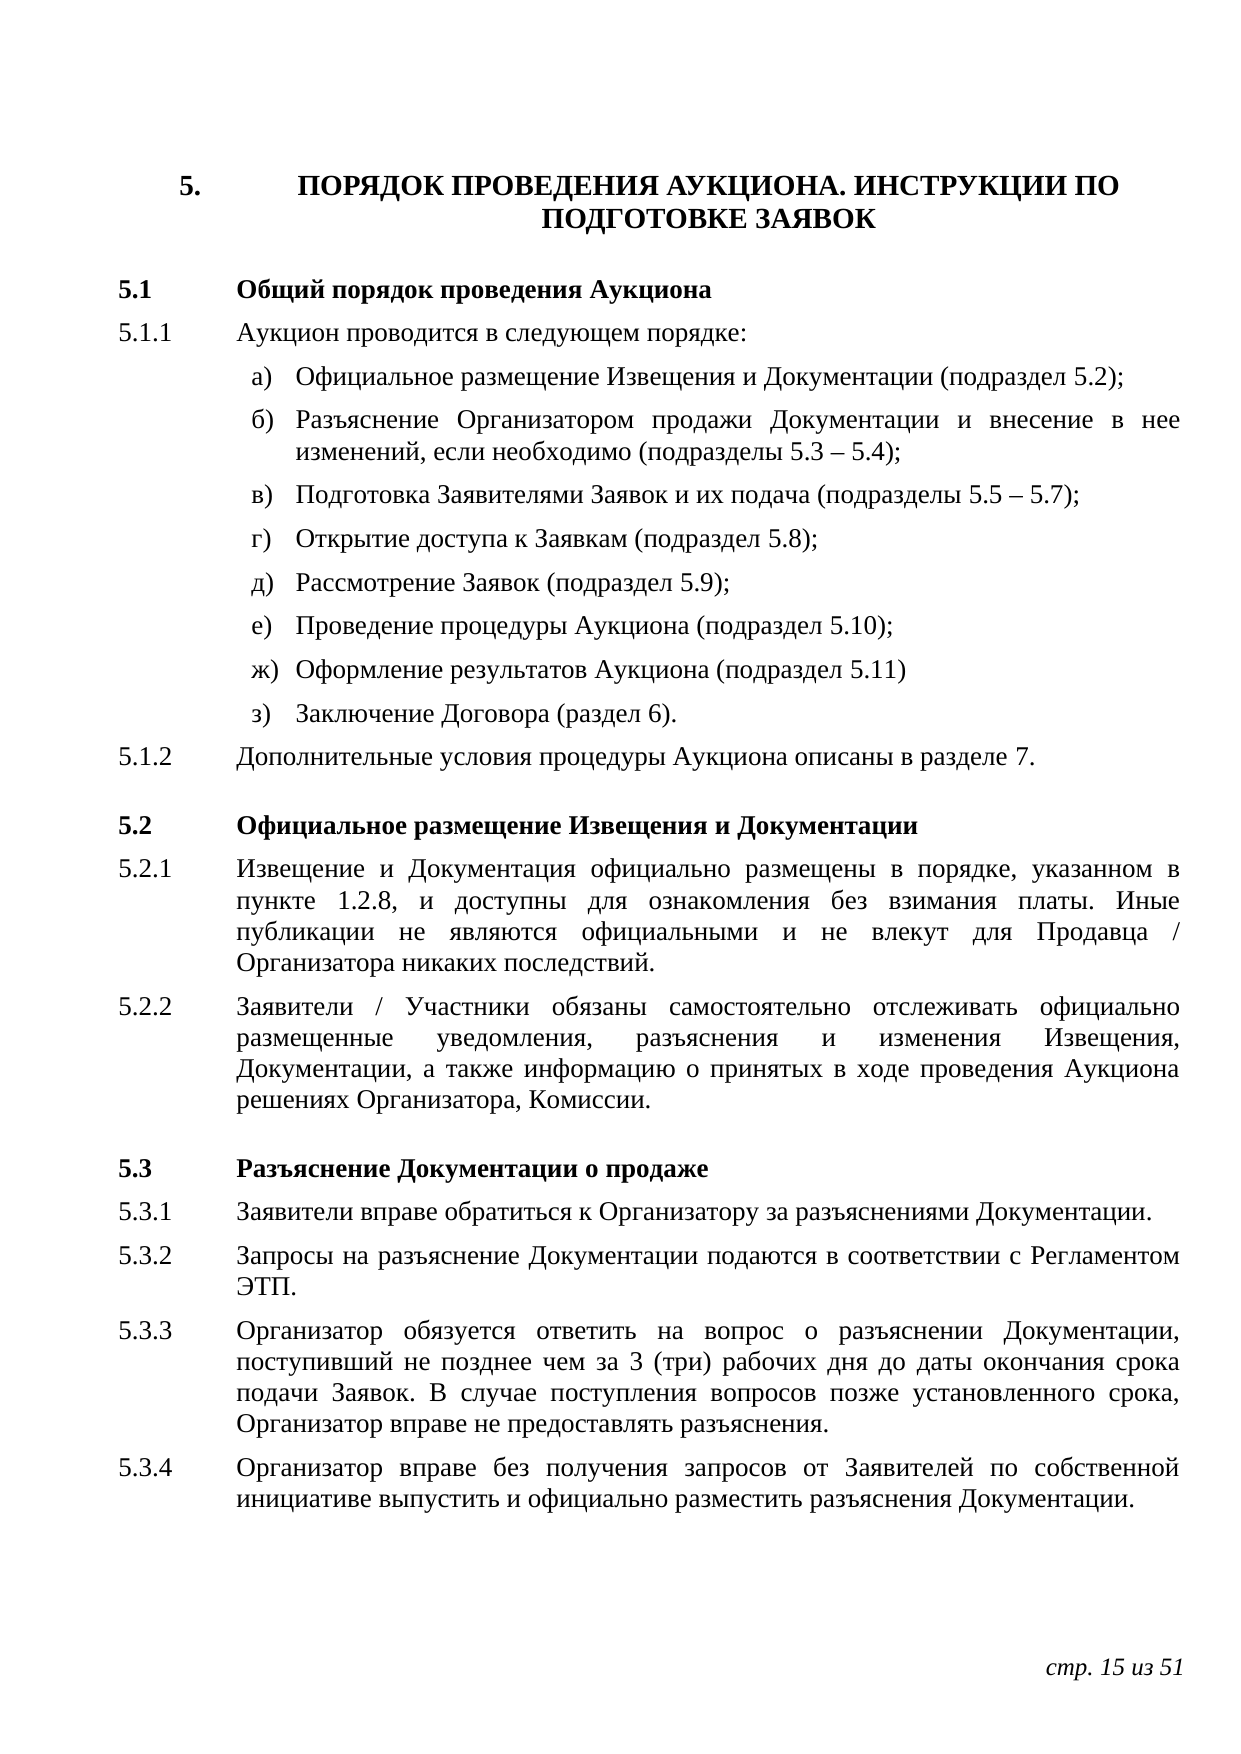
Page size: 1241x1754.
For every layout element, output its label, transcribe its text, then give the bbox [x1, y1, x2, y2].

text Аукцион проводится в следующем порядке: [118, 316, 1181, 347]
text Организатор вправе без получения запросов от Заявителей по собственной инициативе выпустить и официально разместить разъяснения Документации. [118, 1451, 1181, 1513]
subtitle ПОРЯДОК ПРОВЕДЕНИЯ АУКЦИОНА. ИНСТРУКЦИИ ПО ПОДГОТОВКЕ ЗАЯВОК [118, 168, 1181, 235]
text Запросы на разъяснение Документации подаются в соответствии с Регламентом ЭТП. [118, 1239, 1181, 1301]
text Заявители вправе обратиться к Организатору за разъяснениями Документации. [118, 1195, 1181, 1227]
text Разъяснение Организатором продажи Документации и внесение в нее изменений, если необходимо (подразделы 5.3 – 5.4); [251, 404, 1181, 466]
text Оформление результатов Аукциона (подраздел 5.11) [251, 653, 1181, 684]
text Рассмотрение Заявок (подраздел 5.9); [251, 566, 1181, 597]
text Подготовка Заявителями Заявок и их подача (подразделы 5.5 – 5.7); [251, 478, 1181, 509]
subtitle Общий порядок проведения Аукциона [118, 273, 1181, 304]
text Дополнительные условия процедуры Аукциона описаны в разделе 7. [118, 740, 1181, 771]
text Заключение Договора (раздел 6). [251, 697, 1181, 728]
text Заявители / Участники обязаны самостоятельно отслеживать официально размещенные уведомления, разъяснения и изменения Извещения, Документации, а также информацию о принятых в ходе проведения Аукциона решениях Организатора, Комиссии. [118, 990, 1181, 1114]
subtitle Разъяснение Документации о продаже [118, 1152, 1181, 1183]
text Официальное размещение Извещения и Документации (подраздел 5.2); [251, 360, 1181, 391]
text Открытие доступа к Заявкам (подраздел 5.8); [251, 522, 1181, 553]
text Извещение и Документация официально размещены в порядке, указанном в пункте 1.2.8, и доступны для ознакомления без взимания платы. Иные публикации не являются официальными и не влекут для Продавца / Организатора никаких последствий. [118, 853, 1181, 977]
subtitle Официальное размещение Извещения и Документации [118, 809, 1181, 840]
text Проведение процедуры Аукциона (подраздел 5.10); [251, 609, 1181, 641]
text Организатор обязуется ответить на вопрос о разъяснении Документации, поступивший не позднее чем за 3 (три) рабочих дня до даты окончания срока подачи Заявок. В случае поступления вопросов позже установленного срока, Организатор вправе не предоставлять разъяснения. [118, 1314, 1181, 1438]
